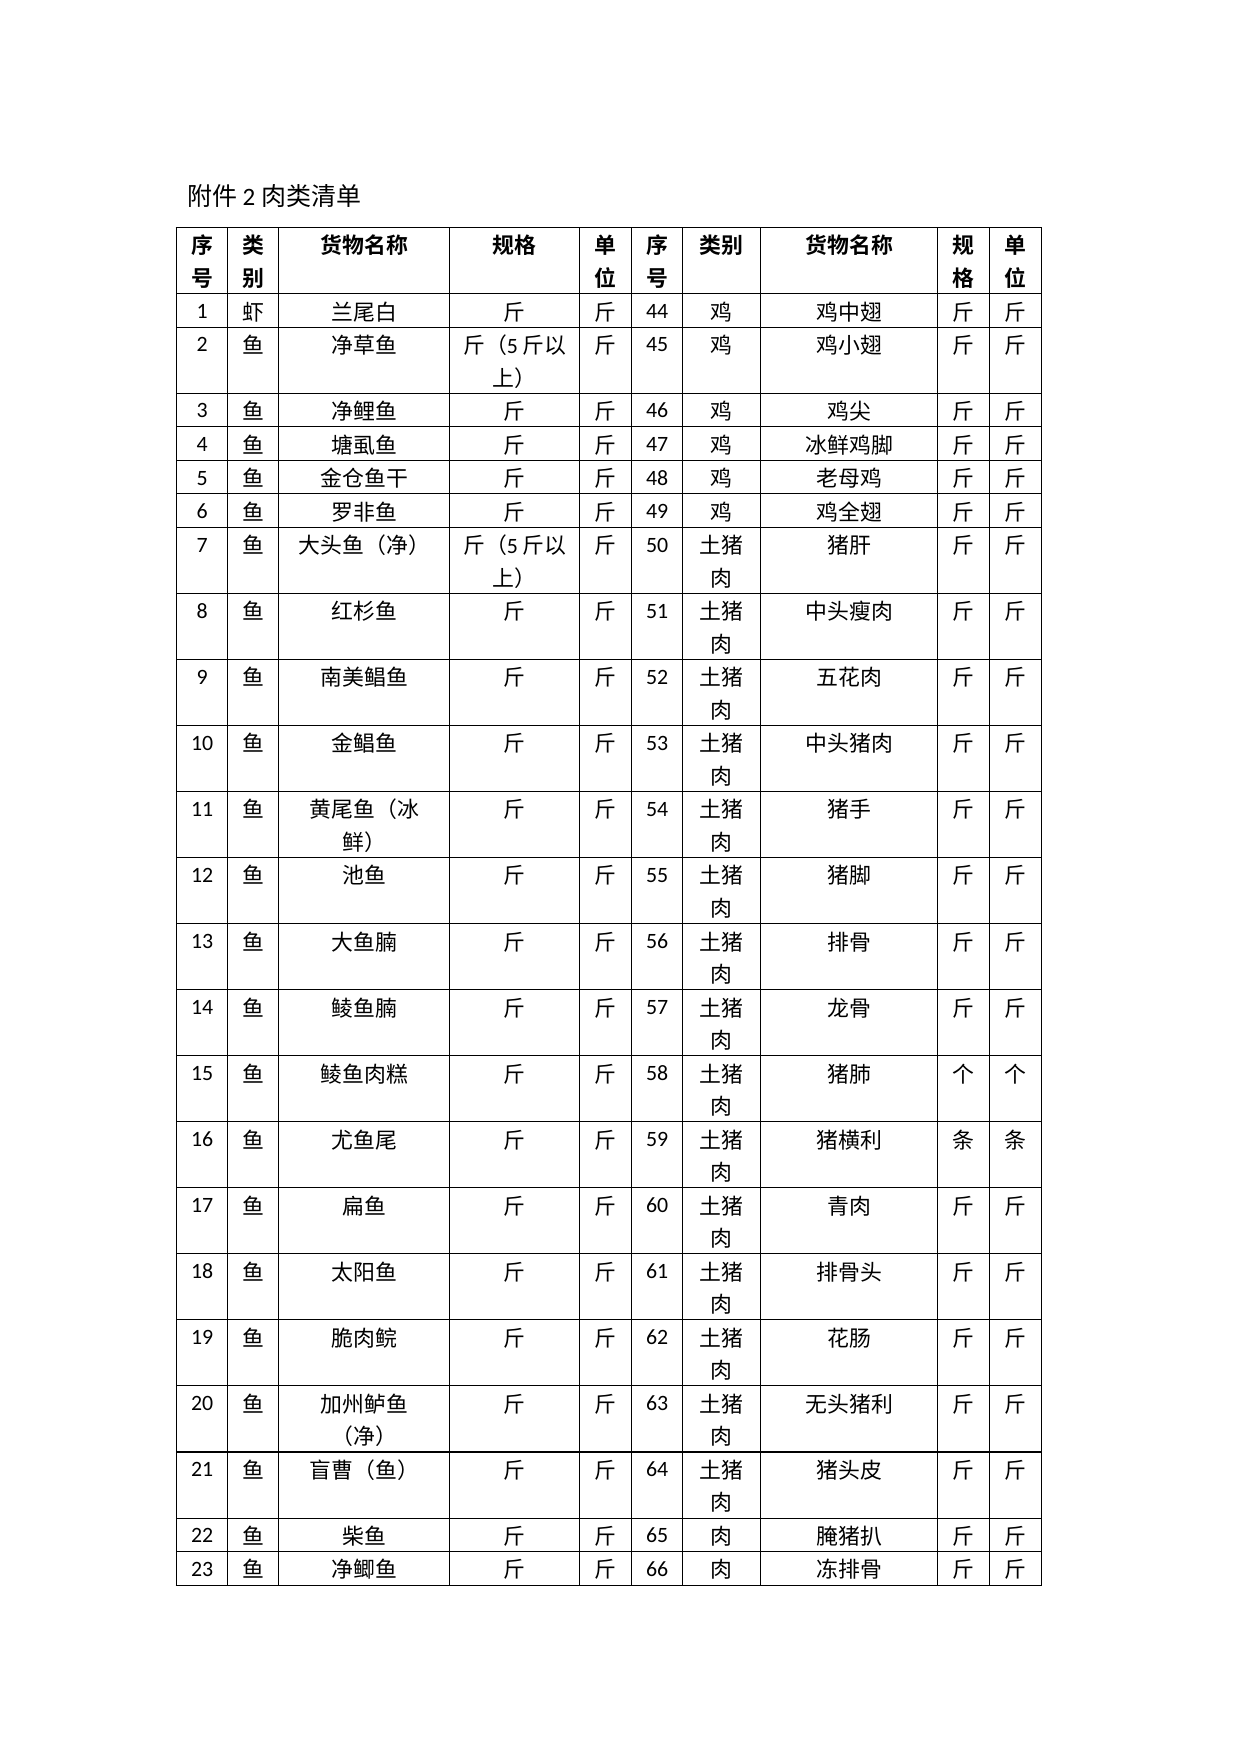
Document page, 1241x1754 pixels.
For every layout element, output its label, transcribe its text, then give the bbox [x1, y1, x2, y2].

table_cell 斤 [938, 1519, 989, 1551]
table_cell 斤 [938, 594, 989, 659]
table_cell 鱼 [228, 594, 278, 659]
table_cell 土猪肉 [683, 1386, 760, 1451]
table_cell 1 [177, 294, 227, 327]
table_cell 47 [632, 427, 682, 460]
table_header 规格 [938, 228, 989, 293]
table_cell 斤 [580, 1519, 631, 1551]
table_cell 扁鱼 [279, 1188, 449, 1253]
table_cell 斤 [450, 427, 579, 460]
table_cell 肉 [683, 1519, 760, 1551]
table_cell 斤 [990, 792, 1041, 857]
table_cell 斤 [580, 1386, 631, 1451]
table_cell 冰鲜鸡脚 [761, 427, 937, 460]
table_cell 54 [632, 792, 682, 857]
table_cell 12 [177, 858, 227, 923]
table_cell 斤 [938, 1320, 989, 1385]
table_cell 51 [632, 594, 682, 659]
table_cell 鱼 [228, 1188, 278, 1253]
table_cell 13 [177, 924, 227, 989]
table_cell 盲曹（鱼） [279, 1453, 449, 1517]
table_cell 鱼 [228, 494, 278, 527]
table_cell 斤 [450, 461, 579, 493]
table_cell 18 [177, 1254, 227, 1319]
table_cell 19 [177, 1320, 227, 1385]
table_cell 斤 [938, 1386, 989, 1451]
table_cell 斤 [450, 1122, 579, 1187]
table_cell 60 [632, 1188, 682, 1253]
table_cell 斤 [938, 1552, 989, 1584]
table_cell 斤 [990, 461, 1041, 493]
table_cell 斤 [450, 1320, 579, 1385]
table_cell 个 [990, 1056, 1041, 1121]
table_cell 斤 [990, 1519, 1041, 1551]
table_cell 斤 [990, 1254, 1041, 1319]
table_cell 斤 [580, 294, 631, 327]
table_cell 斤 [580, 328, 631, 393]
table_cell 斤 [580, 461, 631, 493]
table_cell 17 [177, 1188, 227, 1253]
table_cell 斤 [450, 924, 579, 989]
table_cell 兰尾白 [279, 294, 449, 327]
table_cell 23 [177, 1552, 227, 1584]
table_cell 16 [177, 1122, 227, 1187]
table_cell 鱼 [228, 1056, 278, 1121]
table_cell 鸡小翅 [761, 328, 937, 393]
table_cell 64 [632, 1453, 682, 1517]
table_cell 金鲳鱼 [279, 726, 449, 791]
table_cell 61 [632, 1254, 682, 1319]
table_cell 斤 [938, 660, 989, 725]
table_cell 斤 [450, 858, 579, 923]
table_cell 斤 [990, 328, 1041, 393]
table_cell 鱼 [228, 1519, 278, 1551]
table_cell 土猪肉 [683, 858, 760, 923]
table_cell 斤 [938, 394, 989, 426]
table_cell 斤 [990, 1188, 1041, 1253]
table_cell 土猪肉 [683, 1122, 760, 1187]
table_cell 52 [632, 660, 682, 725]
table_cell 58 [632, 1056, 682, 1121]
table_cell 斤 [450, 294, 579, 327]
table_cell 柴鱼 [279, 1519, 449, 1551]
table_cell 净鲤鱼 [279, 394, 449, 426]
table_cell 土猪肉 [683, 1453, 760, 1517]
table_cell 65 [632, 1519, 682, 1551]
table_cell 59 [632, 1122, 682, 1187]
table_cell 猪肝 [761, 528, 937, 593]
table_cell 斤 [580, 1188, 631, 1253]
table_cell 鱼 [228, 1453, 278, 1517]
table_cell 腌猪扒 [761, 1519, 937, 1551]
table_cell 鸡 [683, 394, 760, 426]
table_cell 斤 [450, 660, 579, 725]
table_cell 斤 [990, 294, 1041, 327]
table_cell 斤 [580, 660, 631, 725]
table_cell 条 [938, 1122, 989, 1187]
table_cell 猪手 [761, 792, 937, 857]
table_cell 50 [632, 528, 682, 593]
table_cell 鲮鱼肉糕 [279, 1056, 449, 1121]
table_cell 斤（5斤以上） [450, 528, 579, 593]
table_cell 大头鱼（净） [279, 528, 449, 593]
table_cell 肉 [683, 1552, 760, 1584]
table_cell 7 [177, 528, 227, 593]
table_cell 斤 [580, 990, 631, 1055]
table_cell 49 [632, 494, 682, 527]
table_cell 57 [632, 990, 682, 1055]
table_cell 斤 [938, 924, 989, 989]
table_cell 黄尾鱼（冰鲜） [279, 792, 449, 857]
table_cell 斤 [990, 427, 1041, 460]
table_cell 斤 [450, 394, 579, 426]
table_cell 土猪肉 [683, 528, 760, 593]
table_cell 斤 [580, 427, 631, 460]
table_cell 56 [632, 924, 682, 989]
table_cell 鱼 [228, 924, 278, 989]
table_cell 10 [177, 726, 227, 791]
table_cell 土猪肉 [683, 990, 760, 1055]
table_cell 2 [177, 328, 227, 393]
table_cell 14 [177, 990, 227, 1055]
table_cell 尤鱼尾 [279, 1122, 449, 1187]
table_cell 土猪肉 [683, 1188, 760, 1253]
table_cell 猪头皮 [761, 1453, 937, 1517]
table_cell 斤 [450, 990, 579, 1055]
table_cell 55 [632, 858, 682, 923]
table_cell 斤 [938, 1254, 989, 1319]
table_cell 鸡 [683, 494, 760, 527]
table_cell 斤 [990, 594, 1041, 659]
table_cell 63 [632, 1386, 682, 1451]
table_cell 鱼 [228, 394, 278, 426]
table_cell 鱼 [228, 1386, 278, 1451]
table_cell 南美鲳鱼 [279, 660, 449, 725]
table_cell 斤 [938, 726, 989, 791]
table_cell 斤 [938, 328, 989, 393]
table_cell 66 [632, 1552, 682, 1584]
table_cell 5 [177, 461, 227, 493]
table_cell 斤 [938, 990, 989, 1055]
table_cell 斤 [580, 1056, 631, 1121]
table_cell 鱼 [228, 328, 278, 393]
table_cell 斤 [990, 494, 1041, 527]
table_cell 斤 [580, 1254, 631, 1319]
table_cell 中头瘦肉 [761, 594, 937, 659]
table_cell 斤 [580, 1552, 631, 1584]
table_header 单位 [990, 228, 1041, 293]
table_cell 斤 [580, 494, 631, 527]
table_cell 斤 [938, 494, 989, 527]
table_cell 土猪肉 [683, 1320, 760, 1385]
table_cell 土猪肉 [683, 1056, 760, 1121]
table_cell 鱼 [228, 1254, 278, 1319]
table_cell 20 [177, 1386, 227, 1451]
table_cell 猪肺 [761, 1056, 937, 1121]
table_cell 斤 [938, 294, 989, 327]
table_cell 15 [177, 1056, 227, 1121]
table_cell 鱼 [228, 792, 278, 857]
table_cell 62 [632, 1320, 682, 1385]
table_header 序号 [632, 228, 682, 293]
table_cell 斤 [580, 528, 631, 593]
table_cell 金仓鱼干 [279, 461, 449, 493]
table_cell 土猪肉 [683, 924, 760, 989]
table_cell 斤 [938, 427, 989, 460]
table_cell 斤 [990, 660, 1041, 725]
table_cell 斤 [580, 924, 631, 989]
table_cell 净草鱼 [279, 328, 449, 393]
table_cell 45 [632, 328, 682, 393]
table_cell 斤 [938, 461, 989, 493]
table_header 单位 [580, 228, 631, 293]
table_cell 46 [632, 394, 682, 426]
table_cell 中头猪肉 [761, 726, 937, 791]
table_cell 无头猪利 [761, 1386, 937, 1451]
table_cell 鸡 [683, 294, 760, 327]
table_cell 土猪肉 [683, 1254, 760, 1319]
table_cell 斤 [580, 1320, 631, 1385]
table_cell 鱼 [228, 1122, 278, 1187]
table_cell 排骨头 [761, 1254, 937, 1319]
table_cell 44 [632, 294, 682, 327]
table_cell 鸡中翅 [761, 294, 937, 327]
table_cell 斤 [450, 594, 579, 659]
table_cell 斤 [450, 1552, 579, 1584]
table_cell 斤 [990, 394, 1041, 426]
table_cell 斤 [938, 528, 989, 593]
table_cell 花肠 [761, 1320, 937, 1385]
table_cell 鱼 [228, 427, 278, 460]
table_cell 猪横利 [761, 1122, 937, 1187]
table_cell 鸡 [683, 427, 760, 460]
table_cell 虾 [228, 294, 278, 327]
table_header 货物名称 [761, 228, 937, 293]
table_cell 鱼 [228, 858, 278, 923]
table_cell 鱼 [228, 1320, 278, 1385]
table_cell 斤 [580, 594, 631, 659]
table_cell 鱼 [228, 1552, 278, 1584]
table_cell 池鱼 [279, 858, 449, 923]
table_cell 斤 [938, 1188, 989, 1253]
table_cell 罗非鱼 [279, 494, 449, 527]
table_cell 斤 [990, 990, 1041, 1055]
table_cell 53 [632, 726, 682, 791]
table_cell 斤 [580, 1453, 631, 1517]
table_cell 斤 [990, 726, 1041, 791]
table_cell 斤 [450, 1188, 579, 1253]
table_cell 斤 [938, 1453, 989, 1517]
table_cell 条 [990, 1122, 1041, 1187]
table_cell 斤 [450, 792, 579, 857]
table_cell 4 [177, 427, 227, 460]
table_cell 斤 [938, 792, 989, 857]
table_cell 斤 [450, 1386, 579, 1451]
table_cell 净鲫鱼 [279, 1552, 449, 1584]
table_cell 鸡尖 [761, 394, 937, 426]
table_header 货物名称 [279, 228, 449, 293]
table_cell 五花肉 [761, 660, 937, 725]
table_cell 龙骨 [761, 990, 937, 1055]
table_cell 加州鲈鱼（净） [279, 1386, 449, 1451]
table_cell 斤 [990, 924, 1041, 989]
table_cell 鱼 [228, 461, 278, 493]
table_header 类别 [683, 228, 760, 293]
table_cell 排骨 [761, 924, 937, 989]
table_cell 土猪肉 [683, 792, 760, 857]
table_cell 冻排骨 [761, 1552, 937, 1584]
text 附件2 肉类清单 [187, 162, 1053, 227]
table_cell 土猪肉 [683, 594, 760, 659]
table_cell 斤 [580, 858, 631, 923]
table_cell 大鱼腩 [279, 924, 449, 989]
table_cell 9 [177, 660, 227, 725]
table_cell 3 [177, 394, 227, 426]
table_cell 鲮鱼腩 [279, 990, 449, 1055]
table_cell 11 [177, 792, 227, 857]
table_cell 斤 [450, 1254, 579, 1319]
table_cell 斤 [450, 494, 579, 527]
table_header 规格 [450, 228, 579, 293]
table_header 类别 [228, 228, 278, 293]
table_cell 斤 [580, 394, 631, 426]
table_cell 鱼 [228, 990, 278, 1055]
table_cell 鸡 [683, 328, 760, 393]
table_cell 斤 [990, 528, 1041, 593]
table_cell 斤 [990, 858, 1041, 923]
table_cell 鱼 [228, 726, 278, 791]
table_cell 土猪肉 [683, 660, 760, 725]
table_cell 鸡全翅 [761, 494, 937, 527]
table_cell 斤 [450, 1056, 579, 1121]
table_cell 斤 [990, 1552, 1041, 1584]
table_cell 斤 [450, 726, 579, 791]
table_cell 猪脚 [761, 858, 937, 923]
table_cell 斤 [580, 1122, 631, 1187]
table_cell 斤 [450, 1519, 579, 1551]
table_cell 鸡 [683, 461, 760, 493]
table_cell 斤 [938, 858, 989, 923]
table_cell 脆肉鲩 [279, 1320, 449, 1385]
table_cell 塘虱鱼 [279, 427, 449, 460]
table_cell 老母鸡 [761, 461, 937, 493]
table_cell 个 [938, 1056, 989, 1121]
table_cell 48 [632, 461, 682, 493]
table_cell 鱼 [228, 528, 278, 593]
table_cell 6 [177, 494, 227, 527]
table_cell 21 [177, 1453, 227, 1517]
table_cell 8 [177, 594, 227, 659]
table_cell 斤 [990, 1320, 1041, 1385]
table_cell 22 [177, 1519, 227, 1551]
table_cell 青肉 [761, 1188, 937, 1253]
table_cell 斤 [580, 726, 631, 791]
table_cell 斤 [990, 1453, 1041, 1517]
table_cell 土猪肉 [683, 726, 760, 791]
table_cell 斤 [580, 792, 631, 857]
table_cell 斤（5斤以上） [450, 328, 579, 393]
table_cell 红杉鱼 [279, 594, 449, 659]
table_cell 太阳鱼 [279, 1254, 449, 1319]
table_cell 斤 [990, 1386, 1041, 1451]
table_cell 鱼 [228, 660, 278, 725]
table_header 序号 [177, 228, 227, 293]
table_cell 斤 [450, 1453, 579, 1517]
